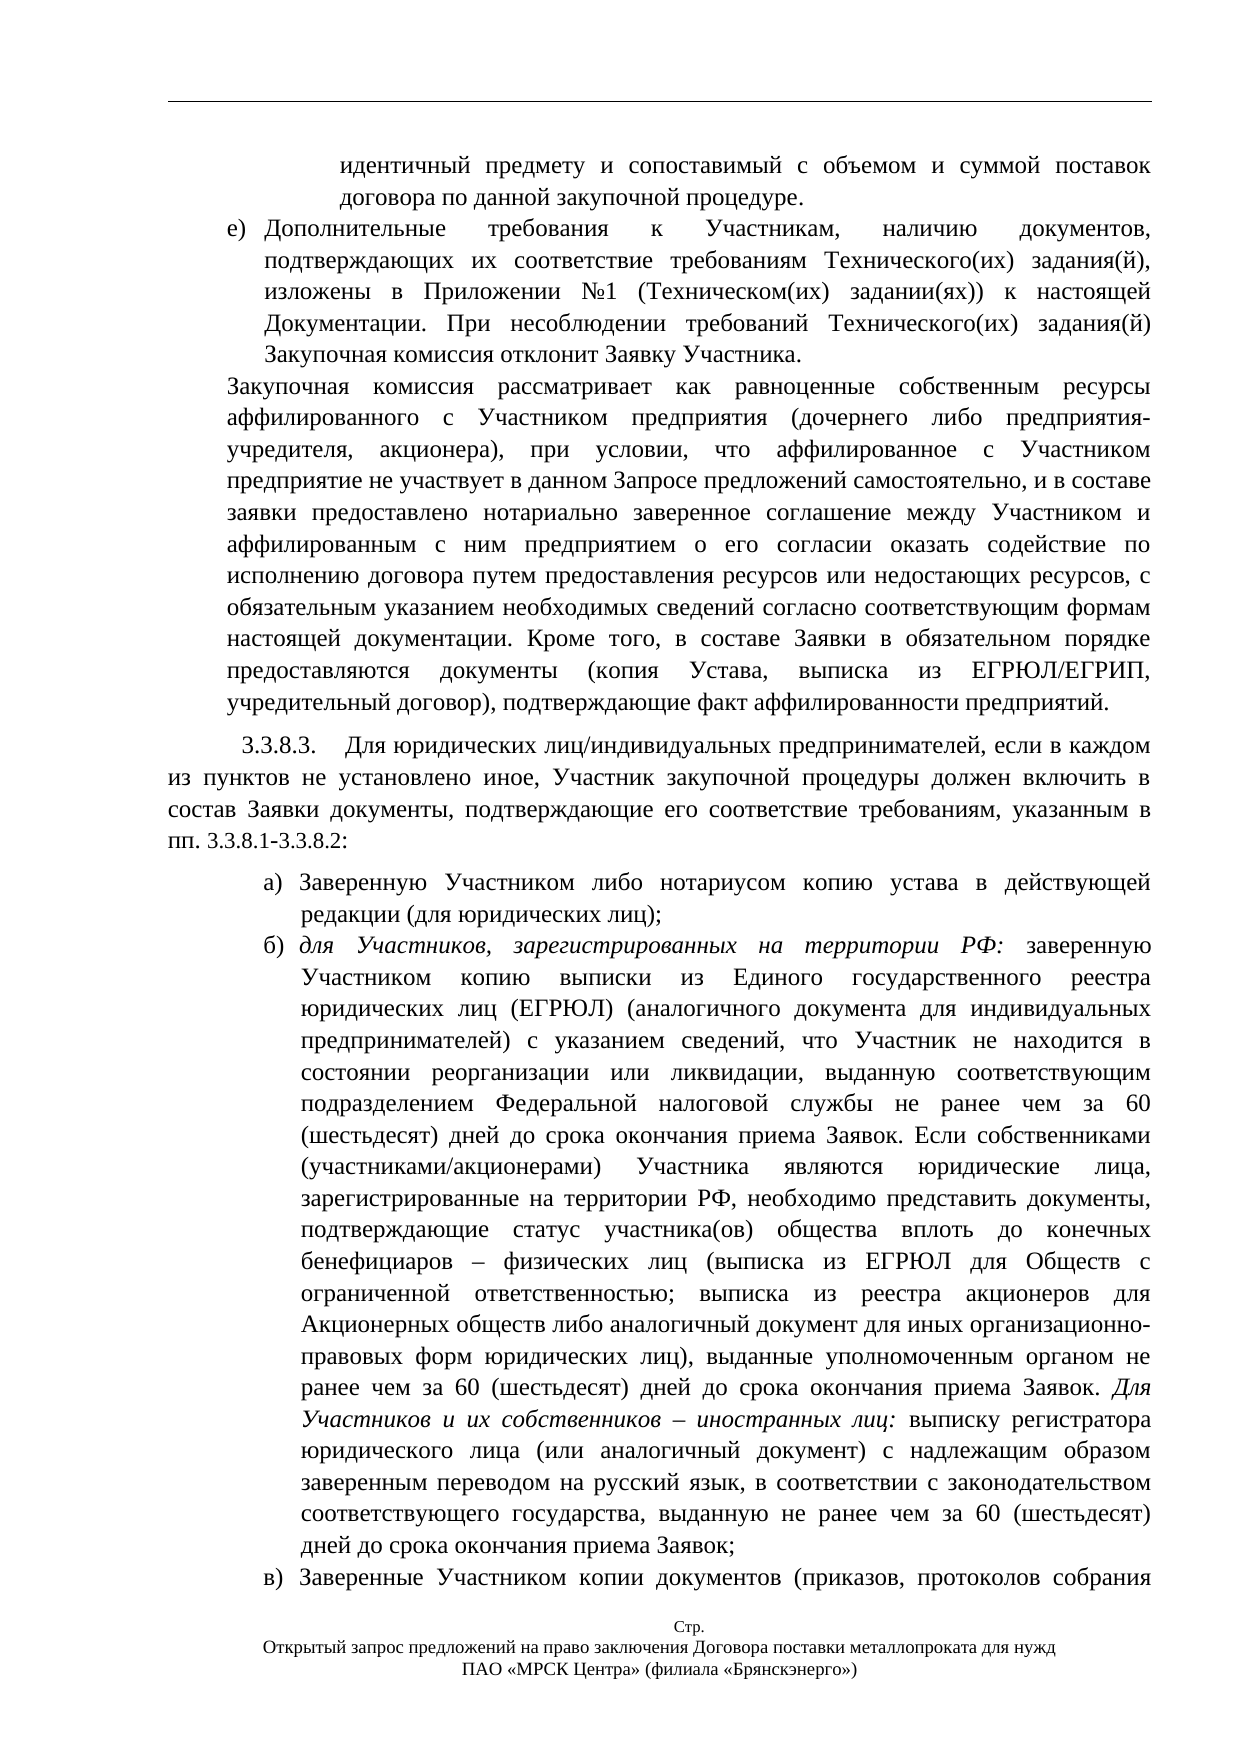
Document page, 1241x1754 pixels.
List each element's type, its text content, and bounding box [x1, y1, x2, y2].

list Заверенную Участником либо нотариусом копию устава в действующей редакции (для юридических лиц); [263, 867, 1152, 928]
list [263, 1562, 1152, 1590]
list Дополнительные требования к Участникам, наличию документов, подтверждающих их соответствие требованиям Технического(их) задания(й), изложены в Приложении №1 (Техническом(их) задании(ях)) к настоящей Документации. При несоблюдении требований Технического(их) задания(й) Закупочная комиссия отклонит Заявку Участника. [227, 213, 1152, 368]
text Закупочная комиссия рассматривает как равноценные собственным ресурсы аффилированного с Участником предприятия (дочернего либо предприятия-учредителя, акционера), при условии, что аффилированное с Участником предприятие не участвует в данном Запросе предложений самостоятельно, и в составе заявки предоставлено нотариально заверенное соглашение между Участником и аффилированным с ним предприятием о его согласии оказать содействие по исполнению договора путем предоставления ресурсов или недостающих ресурсов, с обязательным указанием необходимых сведений согласно соответствующим формам настоящей документации. Кроме того, в составе Заявки в обязательном порядке предоставляются документы (копия Устава, выписка из ЕГРЮЛ/ЕГРИП, учредительный договор), подтверждающие факт аффилированности предприятий. [227, 371, 1152, 715]
list Для юридических лиц/индивидуальных предпринимателей, если в каждом из пунктов не установлено иное, Участник закупочной процедуры должен включить в состав Заявки документы, подтверждающие его соответствие требованиям, указанным в пп. 3.3.8.1-3.3.8.2: [168, 731, 1152, 854]
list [282, 150, 1152, 210]
list для Участников, зарегистрированных на территории РФ: заверенную Участником копию выписки из Единого государственного реестра юридических лиц (ЕГРЮЛ) (аналогичного документа для индивидуальных предпринимателей) с указанием сведений, что Участник не находится в состоянии реорганизации или ликвидации, выданную соответствующим подразделением Федеральной налоговой службы не ранее чем за 60 (шестьдесят) дней до срока окончания приема Заявок. Если собственниками (участниками/акционерами) Участника являются юридические лица, зарегистрированные на территории РФ, необходимо представить документы, подтверждающие статус участника(ов) общества вплоть до конечных бенефициаров – физических лиц (выписка из ЕГРЮЛ для Обществ с ограниченной ответственностью; выписка из реестра акционеров для Акционерных обществ либо аналогичный документ для иных организационно-правовых форм юридических лиц), выданные уполномоченным органом не ранее чем за 60 (шестьдесят) дней до срока окончания приема Заявок. Для Участников и их собственников – иностранных лиц: выписку регистратора юридического лица (или аналогичный документ) с надлежащим образом заверенным переводом на русский язык, в соответствии с законодательством соответствующего государства, выданную не ранее чем за 60 (шестьдесят) дней до срока окончания приема Заявок; [263, 930, 1152, 1559]
